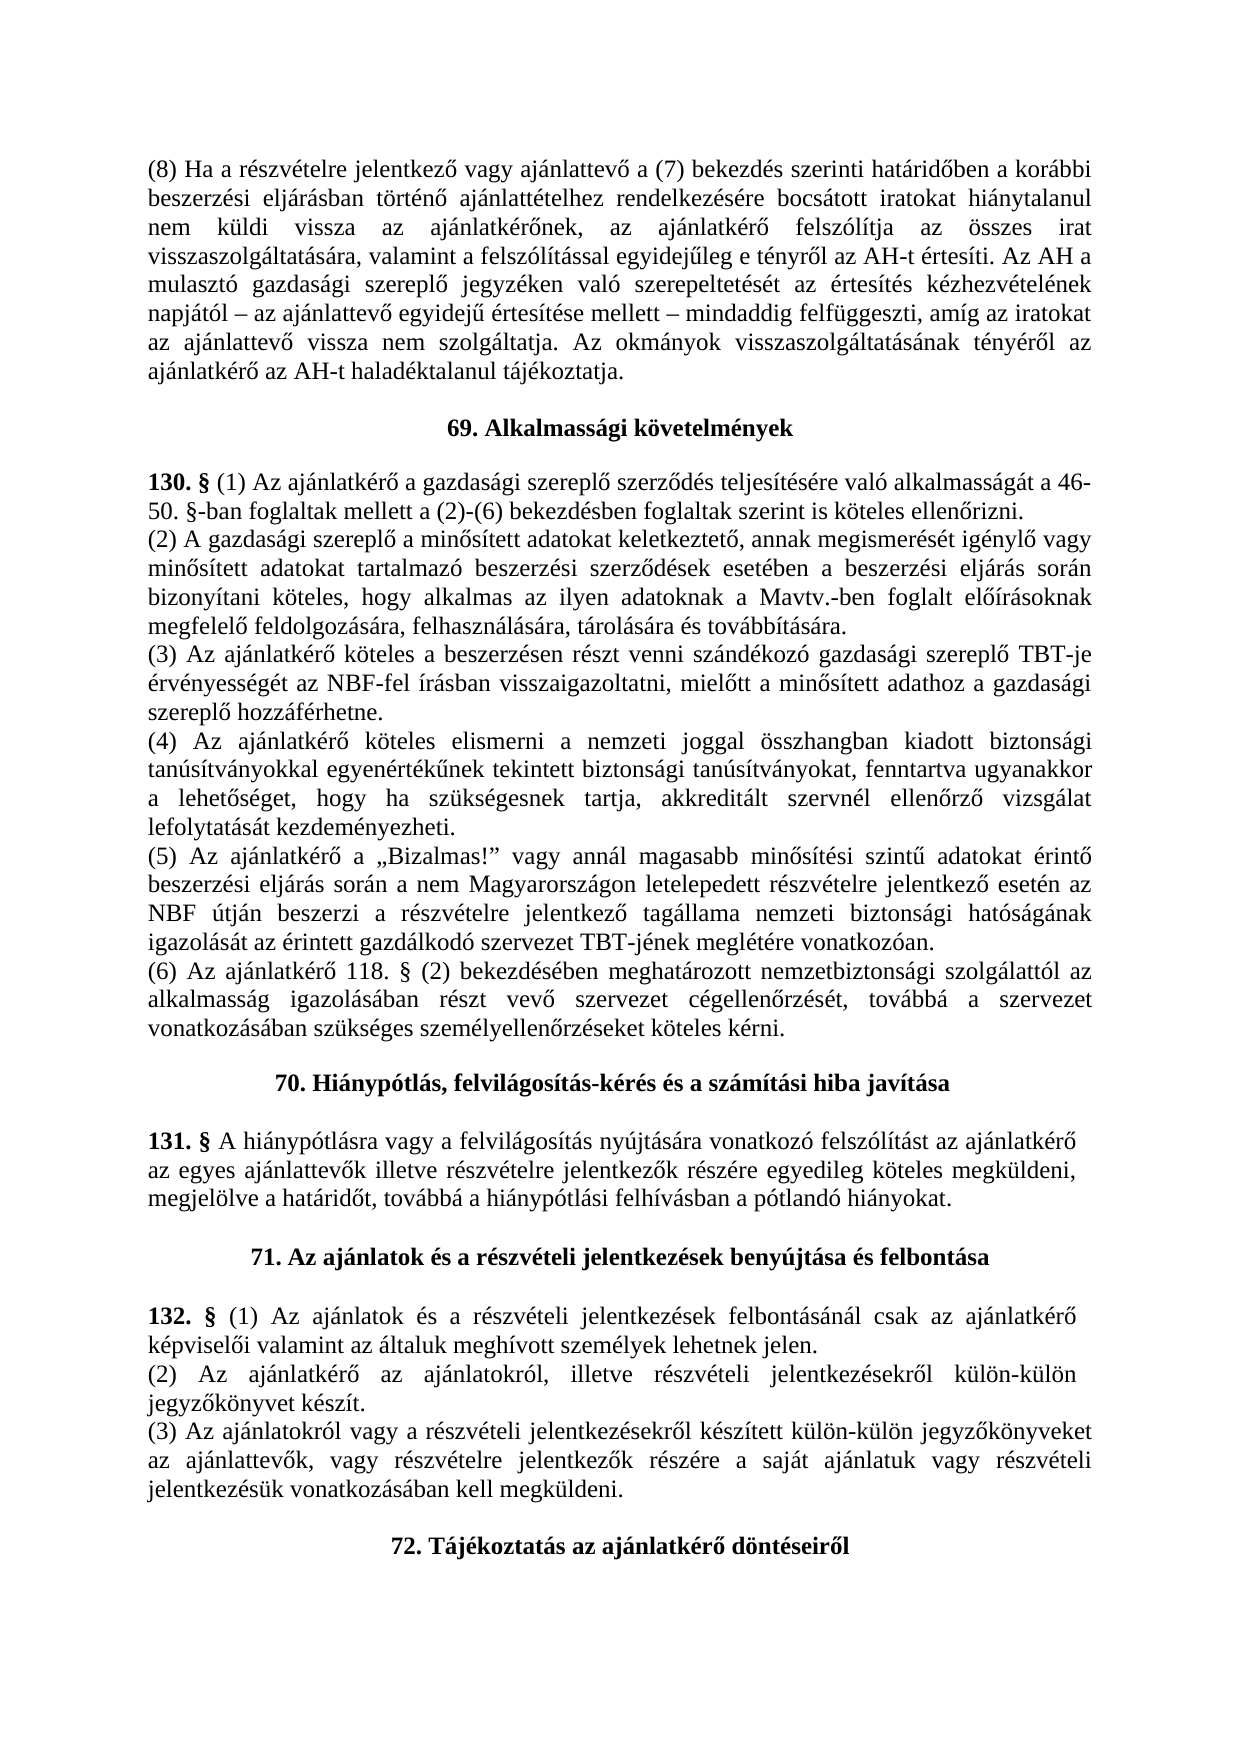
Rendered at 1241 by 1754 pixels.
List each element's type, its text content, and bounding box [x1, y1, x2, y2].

text 132. § (1) Az ajánlatok és a részvételi jelentkezések felbontásánál csak az ajánlatkérő képviselői valamint az általuk meghívott személyek lehetnek jelen. [148, 1301, 1077, 1359]
text (3) Az ajánlatkérő köteles a beszerzésen részt venni szándékozó gazdasági szereplő TBT-je érvényességét az NBF-fel írásban visszaigazoltatni, mielőtt a minősített adathoz a gazdasági szereplő hozzáférhetne. [148, 639, 1093, 726]
text (6) Az ajánlatkérő 118. § (2) bekezdésében meghatározott nemzetbiztonsági szolgálattól az alkalmasság igazolásában részt vevő szervezet cégellenőrzését, továbbá a szervezet vonatkozásában szükséges személyellenőrzéseket köteles kérni. [148, 956, 1093, 1042]
text (3) Az ajánlatokról vagy a részvételi jelentkezésekről készített külön-külön jegyzőkönyveket az ajánlattevők, vagy részvételre jelentkezők részére a saját ajánlatuk vagy részvételi jelentkezésük vonatkozásában kell megküldeni. [148, 1416, 1093, 1503]
text 72. Tájékoztatás az ajánlatkérő döntéseiről [148, 1531, 1093, 1560]
text 71. Az ajánlatok és a részvételi jelentkezések benyújtása és felbontása [148, 1242, 1093, 1271]
text (8) Ha a részvételre jelentkező vagy ajánlattevő a (7) bekezdés szerinti határidőben a korábbi beszerzési eljárásban történő ajánlattételhez rendelkezésére bocsátott iratokat hiánytalanul nem küldi vissza az ajánlatkérőnek, az ajánlatkérő felszólítja az összes irat visszaszolgáltatására, valamint a felszólítással egyidejűleg e tényről az AH-t értesíti. Az AH a mulasztó gazdasági szereplő jegyzéken való szerepeltetését az értesítés kézhezvételének napjától – az ajánlattevő egyidejű értesítése mellett – mindaddig felfüggeszti, amíg az iratokat az ajánlattevő vissza nem szolgáltatja. Az okmányok visszaszolgáltatásának tényéről az ajánlatkérő az AH-t haladéktalanul tájékoztatja. [148, 154, 1093, 384]
text (2) A gazdasági szereplő a minősített adatokat keletkeztető, annak megismerését igénylő vagy minősített adatokat tartalmazó beszerzési szerződések esetében a beszerzési eljárás során bizonyítani köteles, hogy alkalmas az ilyen adatoknak a Mavtv.-ben foglalt előírásoknak megfelelő feldolgozására, felhasználására, tárolására és továbbítására. [148, 524, 1093, 639]
text 70. Hiánypótlás, felvilágosítás-kérés és a számítási hiba javítása [148, 1068, 1077, 1097]
text 69. Alkalmassági követelmények [163, 413, 1077, 442]
text (2) Az ajánlatkérő az ajánlatokról, illetve részvételi jelentkezésekről külön-külön jegyzőkönyvet készít. [148, 1359, 1077, 1416]
text 130. § (1) Az ajánlatkérő a gazdasági szereplő szerződés teljesítésére való alkalmasságát a 46-50. §-ban foglaltak mellett a (2)-(6) bekezdésben foglaltak szerint is köteles ellenőrizni. [148, 467, 1093, 524]
text (5) Az ajánlatkérő a „Bizalmas!” vagy annál magasabb minősítési szintű adatokat érintő beszerzési eljárás során a nem Magyarországon letelepedett részvételre jelentkező esetén az NBF útján beszerzi a részvételre jelentkező tagállama nemzeti biztonsági hatóságának igazolását az érintett gazdálkodó szervezet TBT-jének meglétére vonatkozóan. [148, 841, 1093, 956]
text (4) Az ajánlatkérő köteles elismerni a nemzeti joggal összhangban kiadott biztonsági tanúsítványokkal egyenértékűnek tekintett biztonsági tanúsítványokat, fenntartva ugyanakkor a lehetőséget, hogy ha szükségesnek tartja, akkreditált szervnél ellenőrző vizsgálat lefolytatását kezdeményezheti. [148, 726, 1093, 841]
text 131. § A hiánypótlásra vagy a felvilágosítás nyújtására vonatkozó felszólítást az ajánlatkérő az egyes ajánlattevők illetve részvételre jelentkezők részére egyedileg köteles megküldeni, megjelölve a határidőt, továbbá a hiánypótlási felhívásban a pótlandó hiányokat. [148, 1126, 1077, 1212]
